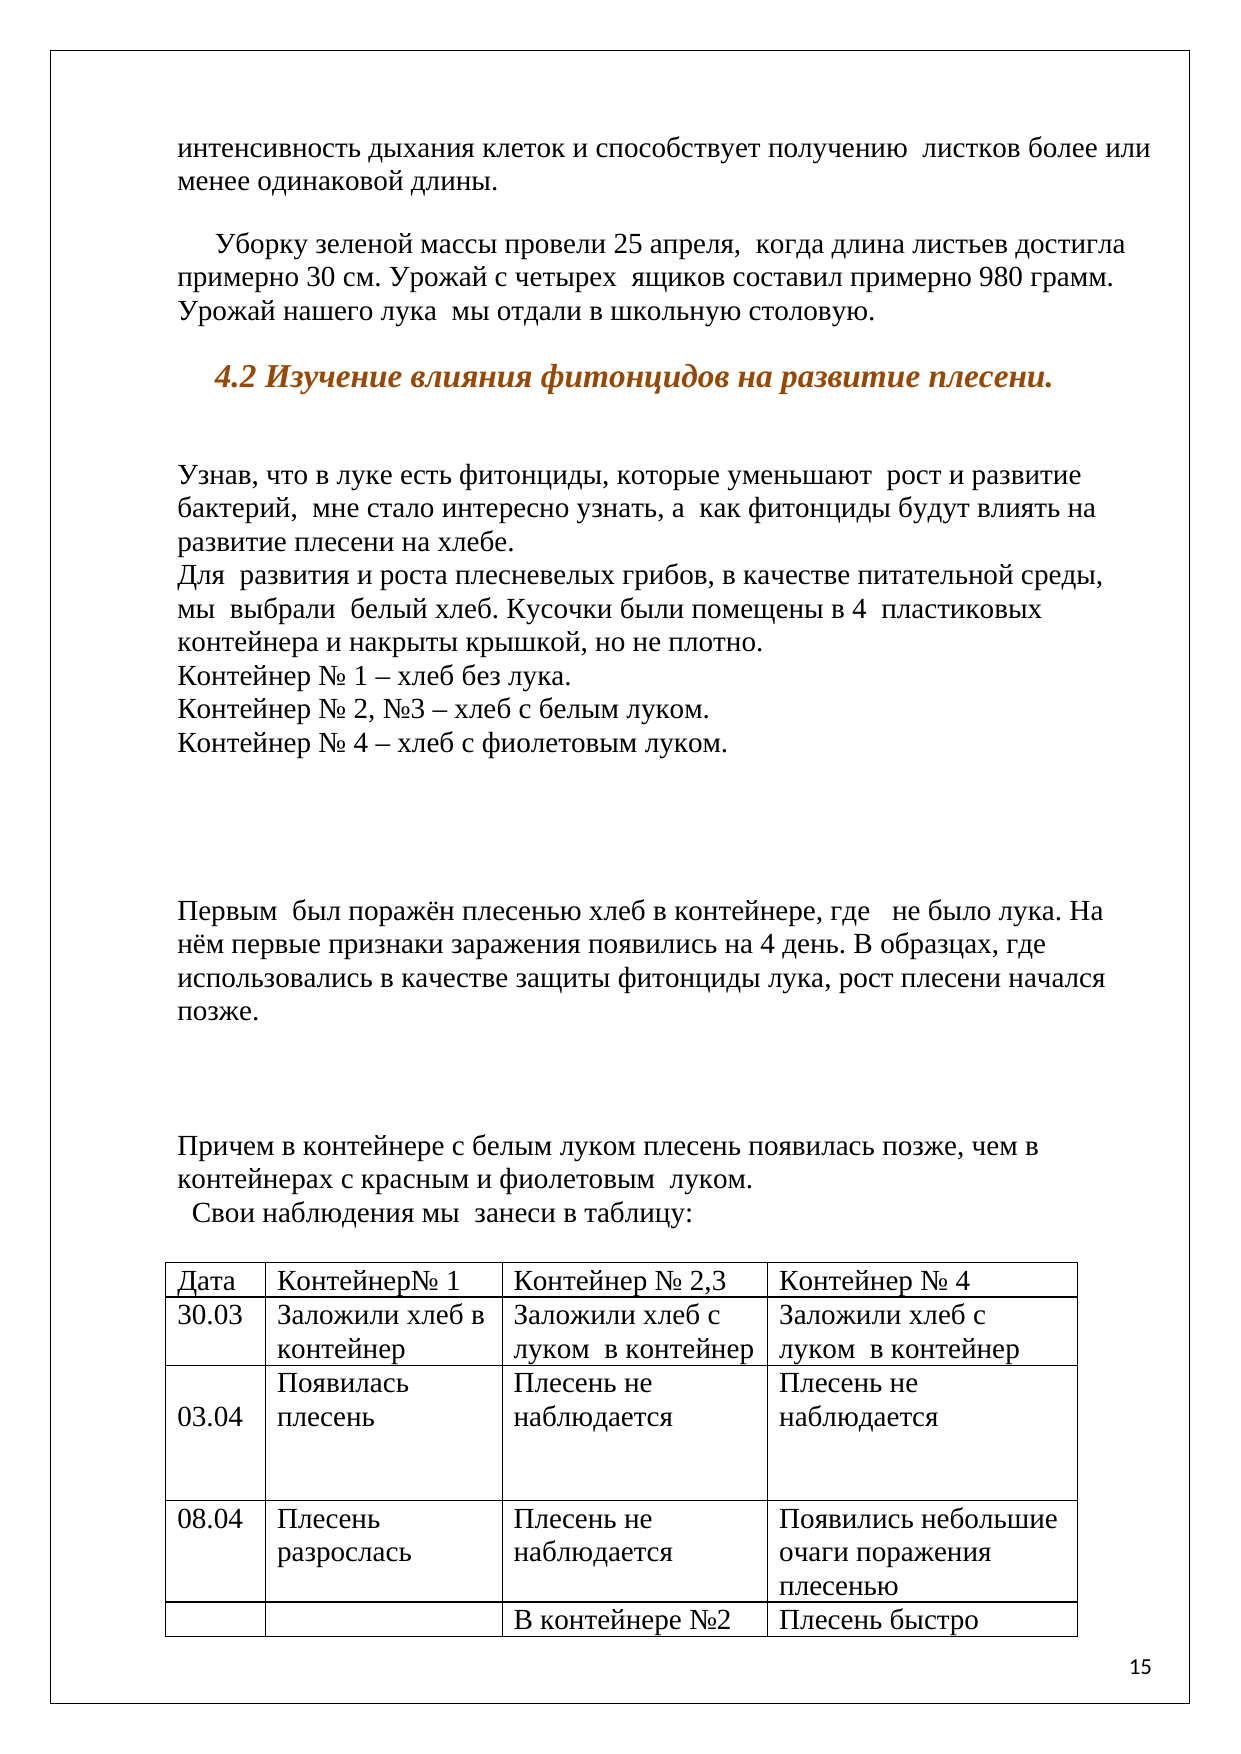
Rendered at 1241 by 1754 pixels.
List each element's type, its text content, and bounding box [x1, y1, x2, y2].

text Уборку зеленой массы провели 25 апреля, когда длина листьев достигла примерно 30 см. Урожай с четырех ящиков составил примерно 980 грамм. Урожай нашего лука мы отдали в школьную столовую. [177, 745, 1152, 845]
text 4.2 Изучение влияния фитонцидов на развитие плесени. [177, 874, 1152, 913]
text Контейнер № 2, №3 – хлеб с белым луком. [177, 1210, 1152, 1244]
picture [826, 458, 1114, 671]
text Вывод: для сбора более богатого и качественного урожая лука необходимо проращивать его в темноте. А через 5-7 дней выставлять его на свет. А также обрезанные луковицы пустили зеленные листья раньше, чем не подвергнутые обрезанию шейки луковицы. Можно сделать вывод, что обрезка облегчает доступ кислорода воздуха внутрь луковицы, повышает интенсивность дыхания клеток и способствует получению листков более или менее одинаковой длины. [177, 380, 1152, 716]
text Контейнер № 1 – хлеб без лука. [177, 1177, 1152, 1210]
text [177, 130, 1152, 230]
text Узнав, что в луке есть фитонциды, которые уменьшают рост и развитие бактерий, мне стало интересно узнать, а как фитонциды будут влиять на развитие плесени на хлебе. [177, 976, 1152, 1076]
text Для развития и роста плесневелых грибов, в качестве питательной среды, мы выбрали белый хлеб. Кусочки были помещены в 4 пластиковых контейнера и накрыты крышкой, но не плотно. [177, 1076, 1152, 1177]
text Контейнер № 4 – хлеб с фиолетовым луком. [177, 1244, 1152, 1277]
text Первым был поражён плесенью хлеб в контейнере, где не было лука. На нём первые признаки заражения появились на 4 день. В образцах, где использовались в качестве защиты фитонциды лука, рост плесени начался позже. [177, 1412, 1152, 1546]
text Свои наблюдения мы заносили в таблицу (смотри Приложение 1). [177, 259, 1152, 293]
